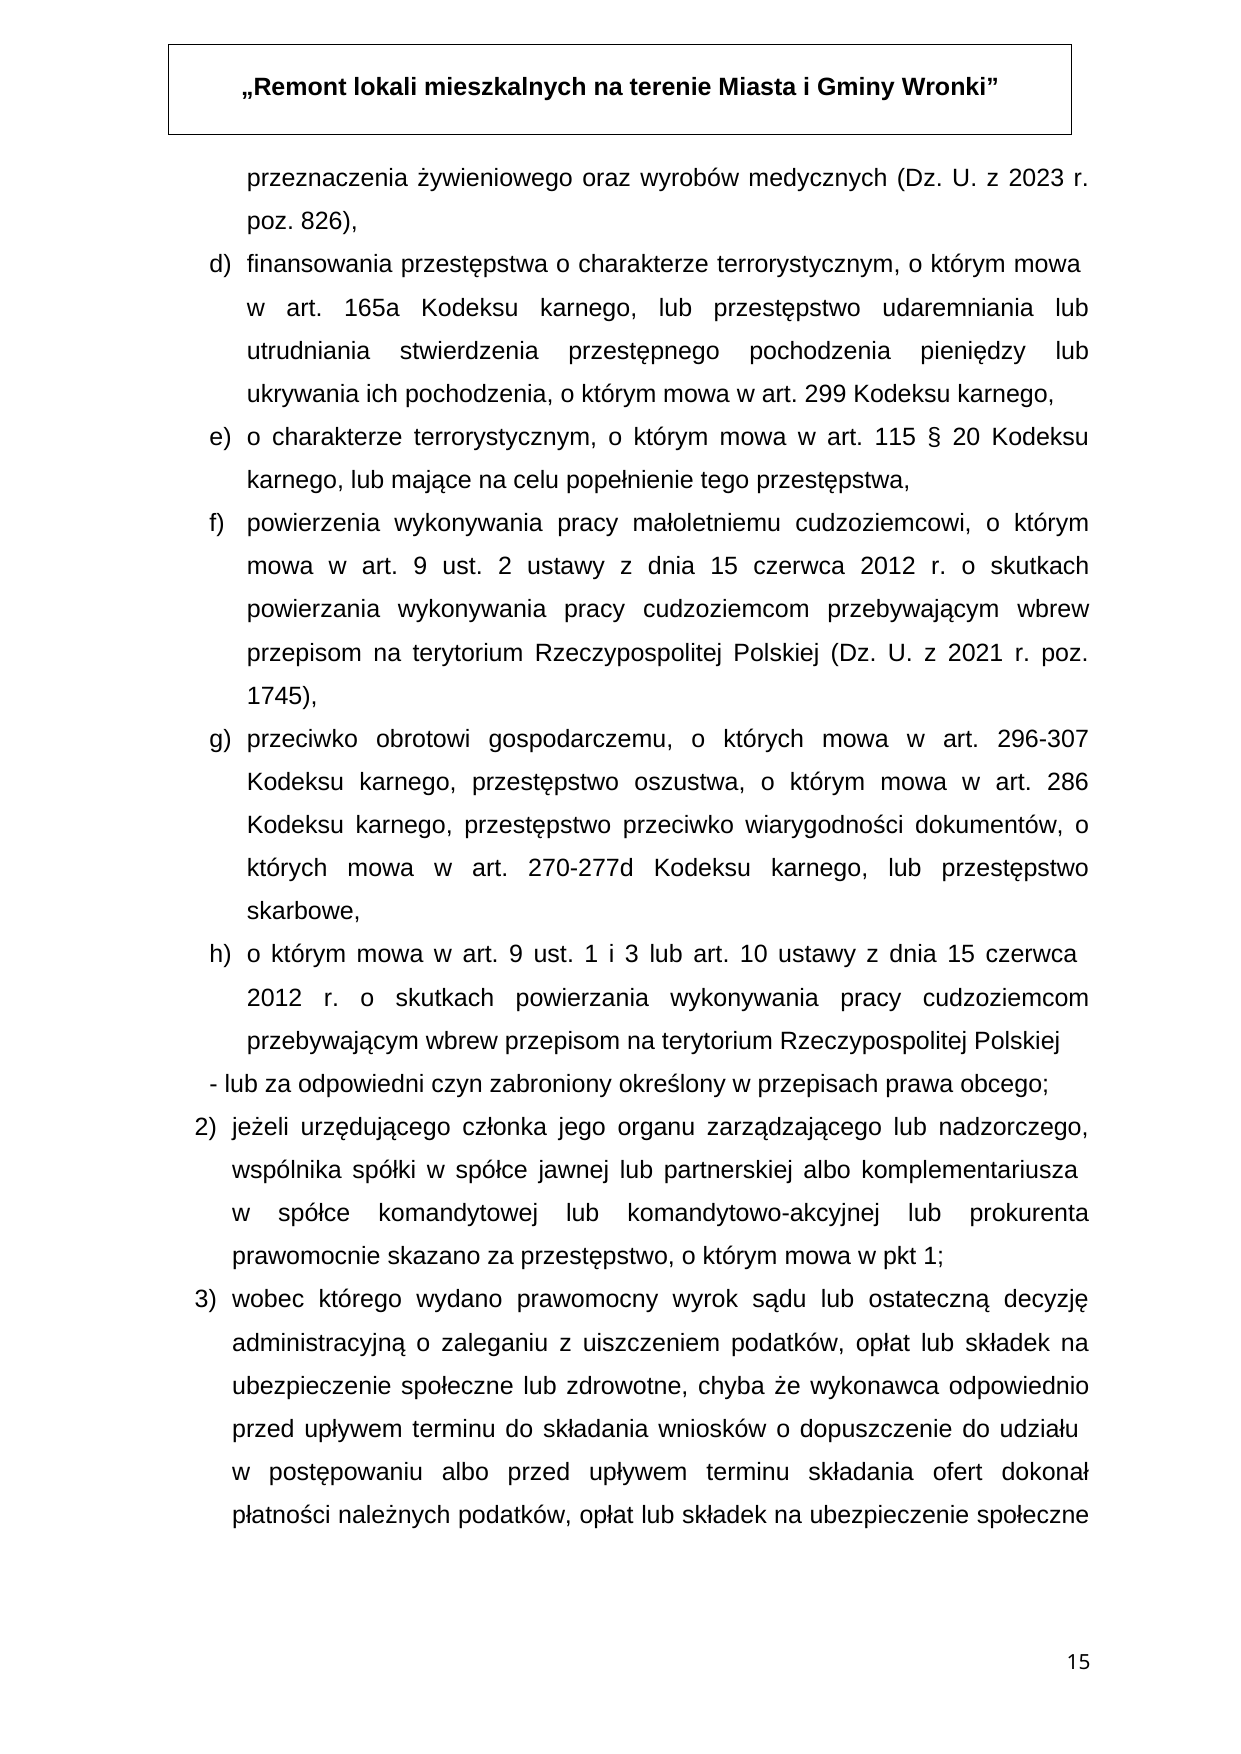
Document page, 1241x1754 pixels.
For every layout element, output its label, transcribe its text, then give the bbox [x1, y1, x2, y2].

list finansowania przestępstwa o charakterze terrorystycznym, o którym mowa w art. 165a Kodeksu karnego, lub przestępstwo udaremniania lub utrudniania stwierdzenia przestępnego pochodzenia pieniędzy lub ukrywania ich pochodzenia, o którym mowa w art. 299 Kodeksu karnego, [209, 249, 1090, 407]
list jeżeli urzędującego członka jego organu zarządzającego lub nadzorczego, wspólnika spółki w spółce jawnej lub partnerskiej albo komplementariusza w spółce komandytowej lub komandytowo-akcyjnej lub prokurenta prawomocnie skazano za przestępstwo, o którym mowa w pkt 1; [194, 1112, 1090, 1270]
list o charakterze terrorystycznym, o którym mowa w art. 115 § 20 Kodeksu karnego, lub mające na celu popełnienie tego przestępstwa, [209, 422, 1090, 494]
list powierzenia wykonywania pracy małoletniemu cudzoziemcowi, o którym mowa w art. 9 ust. 2 ustawy z dnia 15 czerwca 2012 r. o skutkach powierzania wykonywania pracy cudzoziemcom przebywającym wbrew przepisom na terytorium Rzeczypospolitej Polskiej (Dz. U. z 2021 r. poz. 1745), [209, 508, 1090, 709]
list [209, 163, 1090, 235]
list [194, 1284, 1090, 1529]
list przeciwko obrotowi gospodarczemu, o których mowa w art. 296-307 Kodeksu karnego, przestępstwo oszustwa, o którym mowa w art. 286 Kodeksu karnego, przestępstwo przeciwko wiarygodności dokumentów, o których mowa w art. 270-277d Kodeksu karnego, lub przestępstwo skarbowe, [209, 724, 1090, 925]
list o którym mowa w art. 9 ust. 1 i 3 lub art. 10 ustawy z dnia 15 czerwca 2012 r. o skutkach powierzania wykonywania pracy cudzoziemcom przebywającym wbrew przepisom na terytorium Rzeczypospolitej Polskiej [209, 939, 1090, 1054]
text - lub za odpowiedni czyn zabroniony określony w przepisach prawa obcego; [150, 1069, 1090, 1097]
